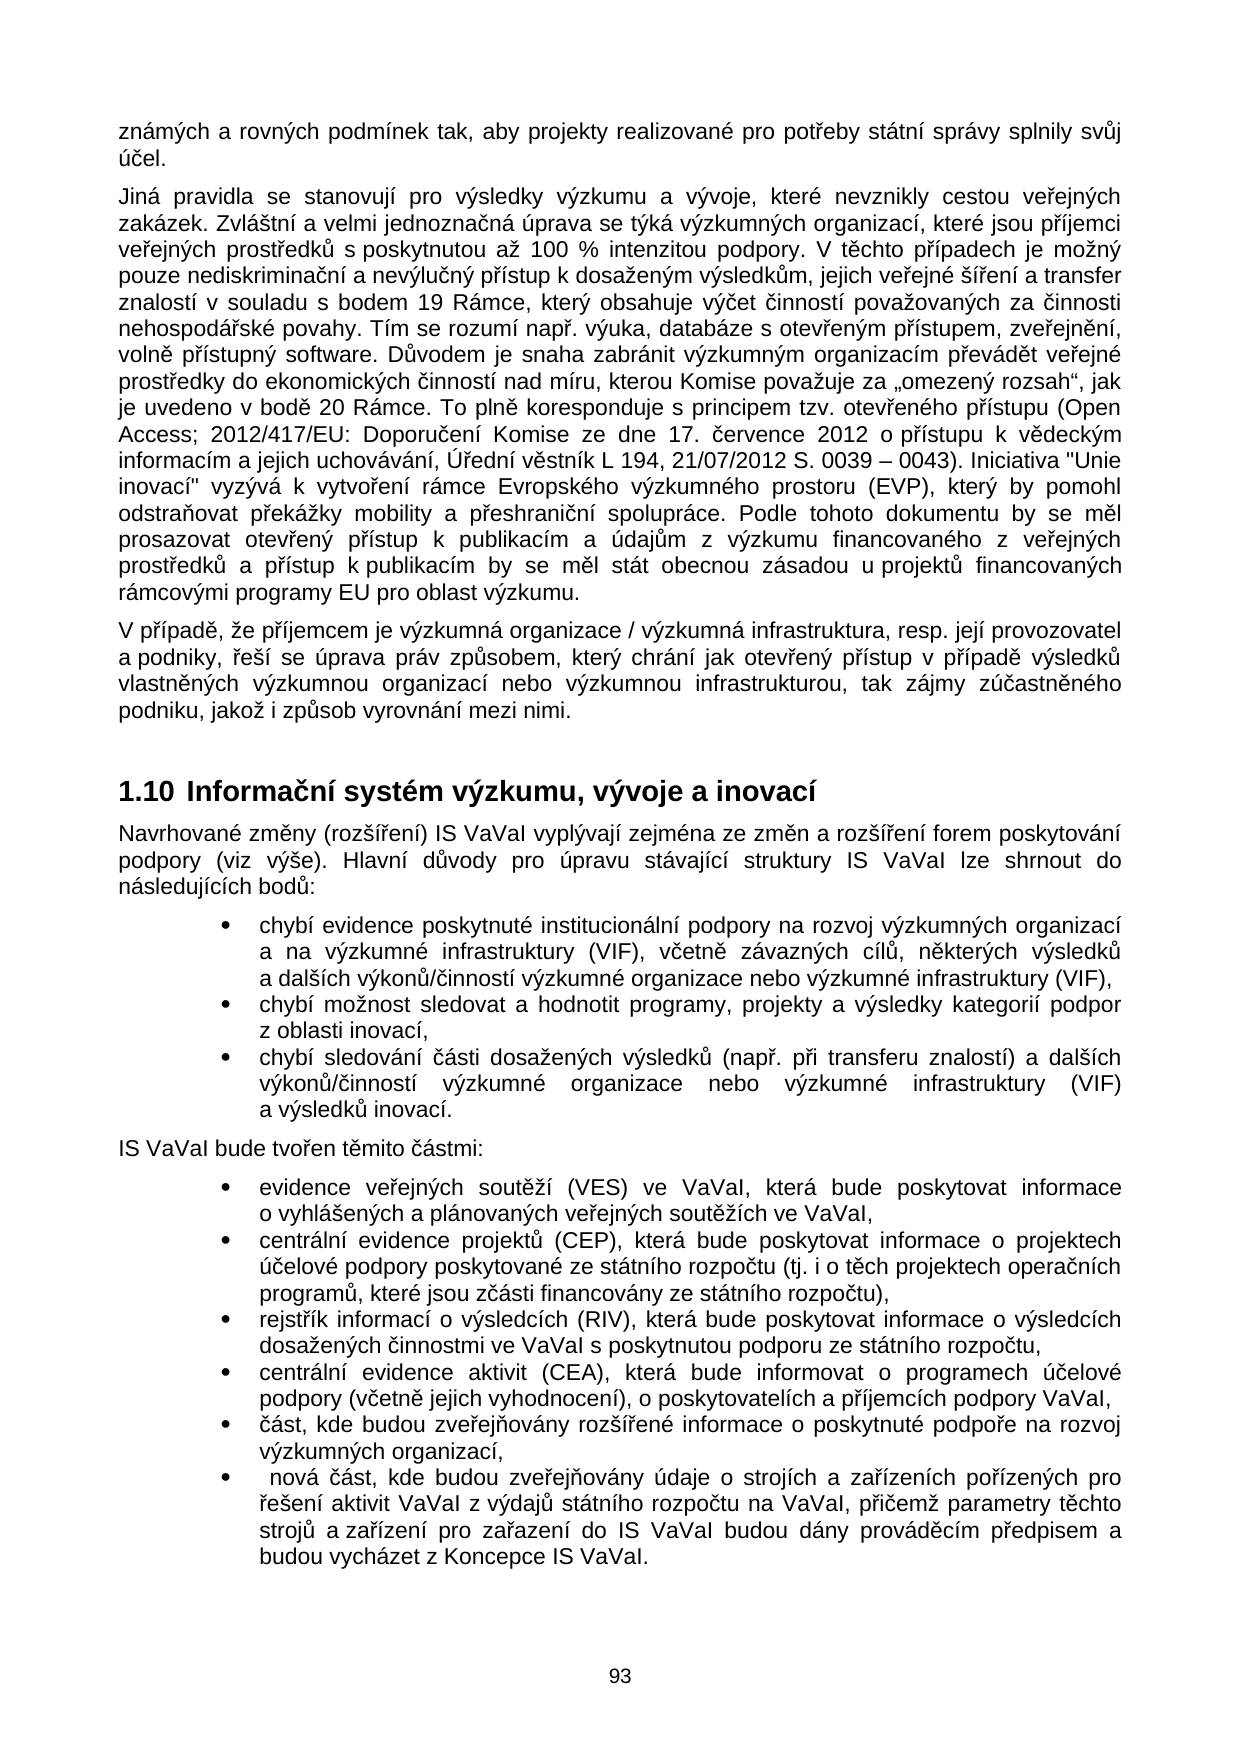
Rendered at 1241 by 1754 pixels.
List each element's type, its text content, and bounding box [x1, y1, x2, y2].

list chybí evidence poskytnuté institucionální podpory na rozvoj výzkumných organizací a na výzkumné infrastruktury (VIF), včetně závazných cílů, některých výsledků a dalších výkonů/činností výzkumné organizace nebo výzkumné infrastruktury (VIF), [222, 912, 1122, 991]
text Navrhované změny (rozšíření) IS VaVaI vyplývají zejména ze změn a rozšíření forem poskytování podpory (viz výše). Hlavní důvody pro úpravu stávající struktury IS VaVaI lze shrnout do následujících bodů: [118, 820, 1122, 899]
list rejstřík informací o výsledcích (RIV), která bude poskytovat informace o výsledcích dosažených činnostmi ve VaVaI s poskytnutou podporu ze státního rozpočtu, [222, 1306, 1122, 1358]
text V případě, že příjemcem je výzkumná organizace / výzkumná infrastruktura, resp. její provozovatel a podniky, řeší se úprava práv způsobem, který chrání jak otevřený přístup v případě výsledků vlastněných výzkumnou organizací nebo výzkumnou infrastrukturou, tak zájmy zúčastněného podniku, jakož i způsob vyrovnání mezi nimi. [118, 617, 1122, 723]
list centrální evidence projektů (CEP), která bude poskytovat informace o projektech účelové podpory poskytované ze státního rozpočtu (tj. i o těch projektech operačních programů, které jsou zčásti financovány ze státního rozpočtu), [222, 1227, 1122, 1306]
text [118, 118, 1122, 171]
list chybí sledování části dosažených výsledků (např. při transferu znalostí) a dalších výkonů/činností výzkumné organizace nebo výzkumné infrastruktury (VIF) a výsledků inovací. [222, 1044, 1122, 1123]
list centrální evidence aktivit (CEA), která bude informovat o programech účelové podpory (včetně jejich vyhodnocení), o poskytovatelích a příjemcích podpory VaVaI, [222, 1358, 1122, 1411]
list část, kde budou zveřejňovány rozšířené informace o poskytnuté podpoře na rozvoj výzkumných organizací, [222, 1411, 1122, 1464]
text IS VaVaI bude tvořen těmito částmi: [118, 1135, 1122, 1162]
list nová část, kde budou zveřejňovány údaje o strojích a zařízeních pořízených pro řešení aktivit VaVaI z výdajů státního rozpočtu na VaVaI, přičemž parametry těchto strojů a zařízení pro zařazení do IS VaVaI budou dány prováděcím předpisem a budou vycházet z Koncepce IS VaVaI. [222, 1464, 1122, 1569]
subtitle Informační systém výzkumu, vývoje a inovací [118, 774, 1122, 808]
list chybí možnost sledovat a hodnotit programy, projekty a výsledky kategorií podpor z oblasti inovací, [222, 991, 1122, 1044]
text Jiná pravidla se stanovují pro výsledky výzkumu a vývoje, které nevznikly cestou veřejných zakázek. Zvláštní a velmi jednoznačná úprava se týká výzkumných organizací, které jsou příjemci veřejných prostředků s poskytnutou až 100 % intenzitou podpory. V těchto případech je možný pouze nediskriminační a nevýlučný přístup k dosaženým výsledkům, jejich veřejné šíření a transfer znalostí v souladu s bodem 19 Rámce, který obsahuje výčet činností považovaných za činnosti nehospodářské povahy. Tím se rozumí např. výuka, databáze s otevřeným přístupem, zveřejnění, volně přístupný software. Důvodem je snaha zabránit výzkumným organizacím převádět veřejné prostředky do ekonomických činností nad míru, kterou Komise považuje za „omezený rozsah“, jak je uvedeno v bodě 20 Rámce. To plně koresponduje s principem tzv. otevřeného přístupu (Open Access; 2012/417/EU: Doporučení Komise ze dne 17. července 2012 o přístupu k vědeckým informacím a jejich uchovávání, Úřední věstník L 194, 21/07/2012 S. 0039 – 0043). Iniciativa "Unie inovací" vyzývá k vytvoření rámce Evropského výzkumného prostoru (EVP), který by pomohl odstraňovat překážky mobility a přeshraniční spolupráce. Podle tohoto dokumentu by se měl prosazovat otevřený přístup k publikacím a údajům z výzkumu financovaného z veřejných prostředků a přístup k publikacím by se měl stát obecnou zásadou u projektů financovaných rámcovými programy EU pro oblast výzkumu. [118, 183, 1122, 605]
list evidence veřejných soutěží (VES) ve VaVaI, která bude poskytovat informace o vyhlášených a plánovaných veřejných soutěžích ve VaVaI, [222, 1174, 1122, 1227]
